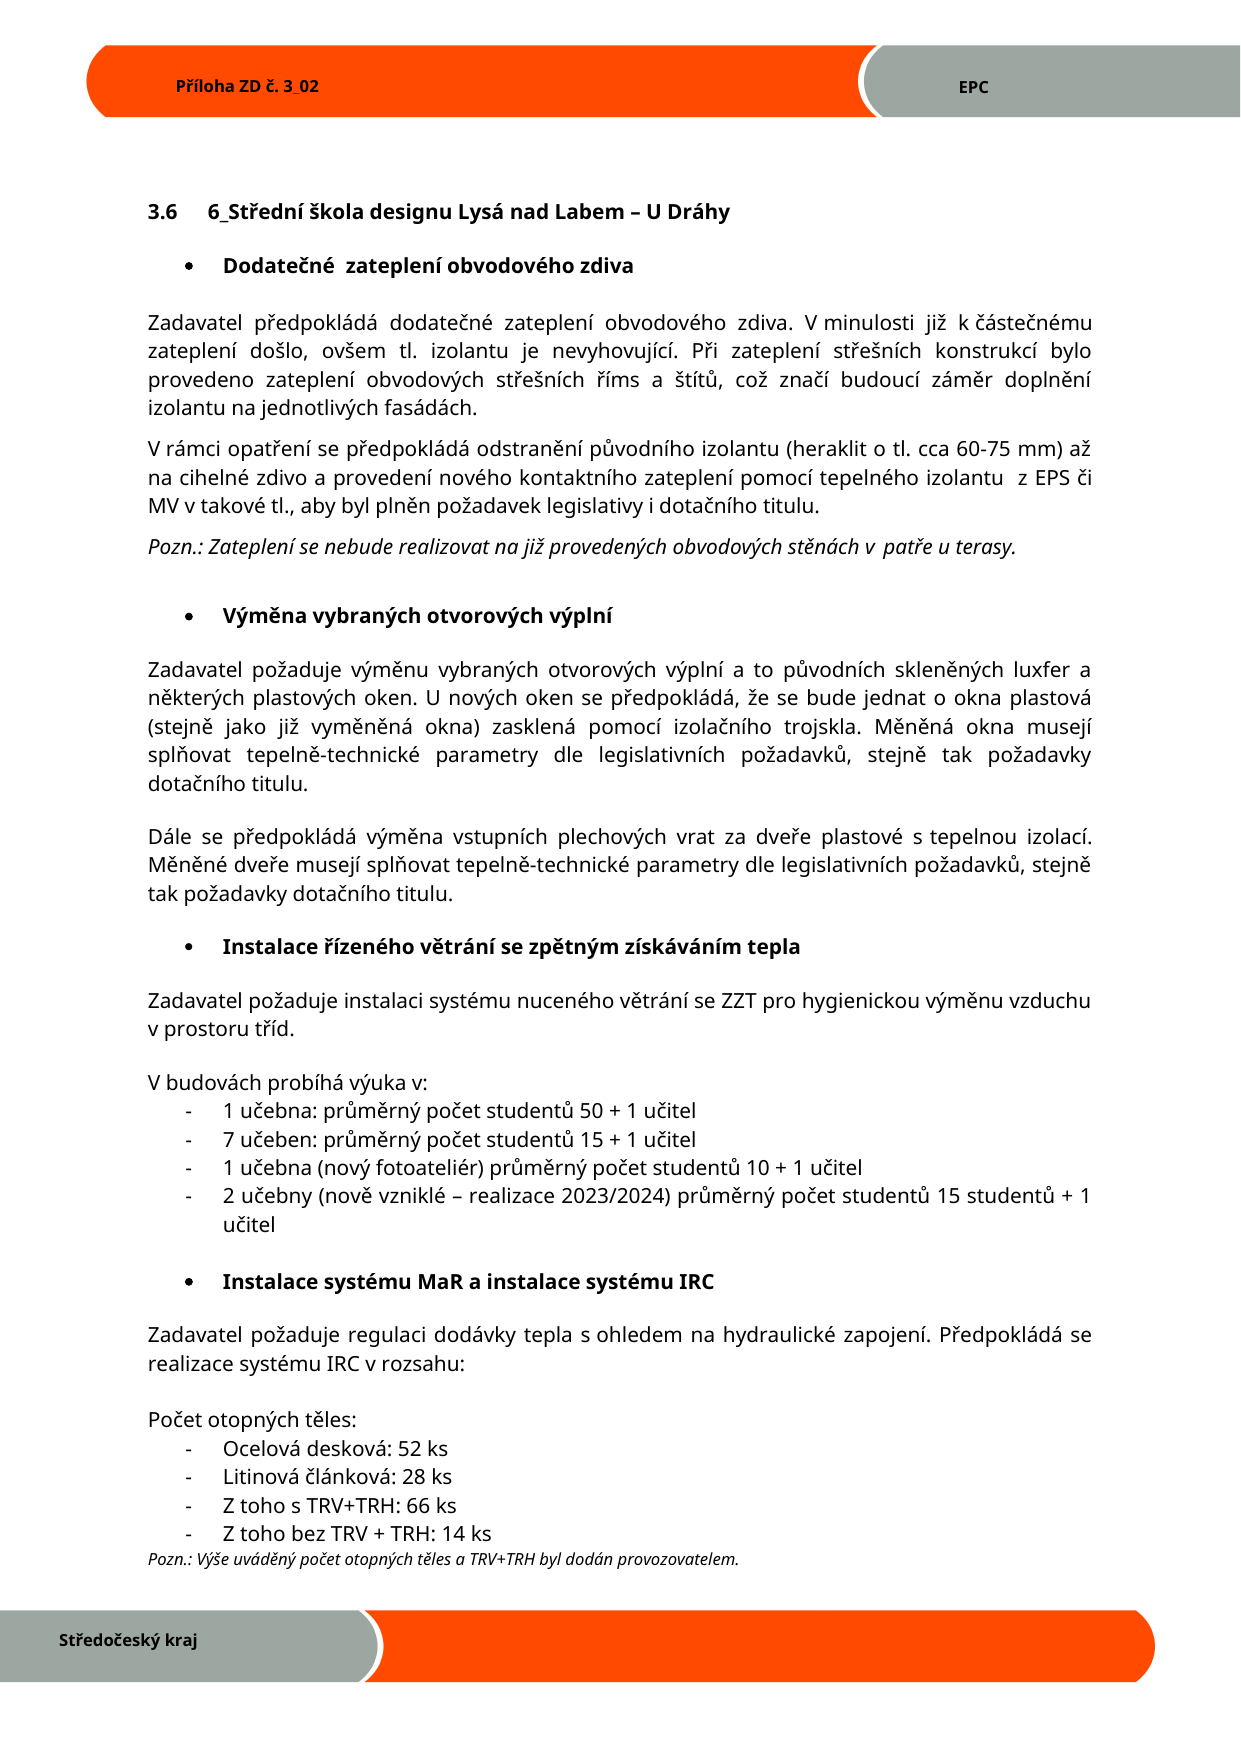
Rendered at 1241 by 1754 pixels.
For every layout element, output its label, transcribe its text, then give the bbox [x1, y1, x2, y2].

list Výměna vybraných otvorových výplní [185, 602, 1093, 630]
list Instalace systému MaR a instalace systému IRC [185, 1267, 1093, 1295]
list 1 učebna (nový fotoateliér) průměrný počet studentů 10 + 1 učitel [185, 1153, 1093, 1182]
subtitle 6_Střední škola designu Lysá nad Labem – U Dráhy [148, 197, 1093, 226]
list 7 učeben: průměrný počet studentů 15 + 1 učitel [185, 1125, 1093, 1153]
text Zadavatel požaduje regulaci dodávky tepla s ohledem na hydraulické zapojení. Předpokládá se realizace systému IRC v rozsahu: [148, 1320, 1093, 1377]
text Dále se předpokládá výměna vstupních plechových vrat za dveře plastové s tepelnou izolací. Měněné dveře musejí splňovat tepelně-technické parametry dle legislativních požadavků, stejně tak požadavky dotačního titulu. [148, 822, 1093, 907]
list Z toho bez TRV + TRH: 14 ks [185, 1519, 1093, 1548]
text Zadavatel předpokládá dodatečné zateplení obvodového zdiva. V minulosti již k částečnému zateplení došlo, ovšem tl. izolantu je nevyhovující. Při zateplení střešních konstrukcí bylo provedeno zateplení obvodových střešních říms a štítů, což značí budoucí záměr doplnění izolantu na jednotlivých fasádách. [148, 308, 1093, 422]
list Z toho s TRV+TRH: 66 ks [185, 1491, 1093, 1519]
text V budovách probíhá výuka v: [148, 1068, 1093, 1096]
text Pozn.: Výše uváděný počet otopných těles a TRV+TRH byl dodán provozovatelem. [148, 1548, 1093, 1571]
list Litinová článková: 28 ks [185, 1462, 1093, 1491]
list Ocelová desková: 52 ks [185, 1434, 1093, 1462]
text Počet otopných těles: [148, 1406, 1093, 1434]
list 2 učebny (nově vzniklé – realizace 2023/2024) průměrný počet studentů 15 studentů + 1 učitel [185, 1182, 1093, 1238]
picture [0, 1601, 1237, 1691]
list Instalace řízeného větrání se zpětným získáváním tepla [185, 932, 1093, 961]
list Dodatečné zateplení obvodového zdiva [185, 251, 1093, 279]
text Pozn.: Zateplení se nebude realizovat na již provedených obvodových stěnách v patře u terasy. [148, 532, 1093, 561]
picture [4, 36, 1241, 126]
text V rámci opatření se předpokládá odstranění původního izolantu (heraklit o tl. cca 60-75 mm) až na cihelné zdivo a provedení nového kontaktního zateplení pomocí tepelného izolantu z EPS či MV v takové tl., aby byl plněn požadavek legislativy i dotačního titulu. [148, 434, 1093, 520]
text Zadavatel požaduje výměnu vybraných otvorových výplní a to původních skleněných luxfer a některých plastových oken. U nových oken se předpokládá, že se bude jednat o okna plastová (stejně jako již vyměněná okna) zasklená pomocí izolačního trojskla. Měněná okna musejí splňovat tepelně-technické parametry dle legislativních požadavků, stejně tak požadavky dotačního titulu. [148, 655, 1093, 797]
list 1 učebna: průměrný počet studentů 50 + 1 učitel [185, 1096, 1093, 1125]
text Zadavatel požaduje instalaci systému nuceného větrání se ZZT pro hygienickou výměnu vzduchu v prostoru tříd. [148, 986, 1093, 1043]
